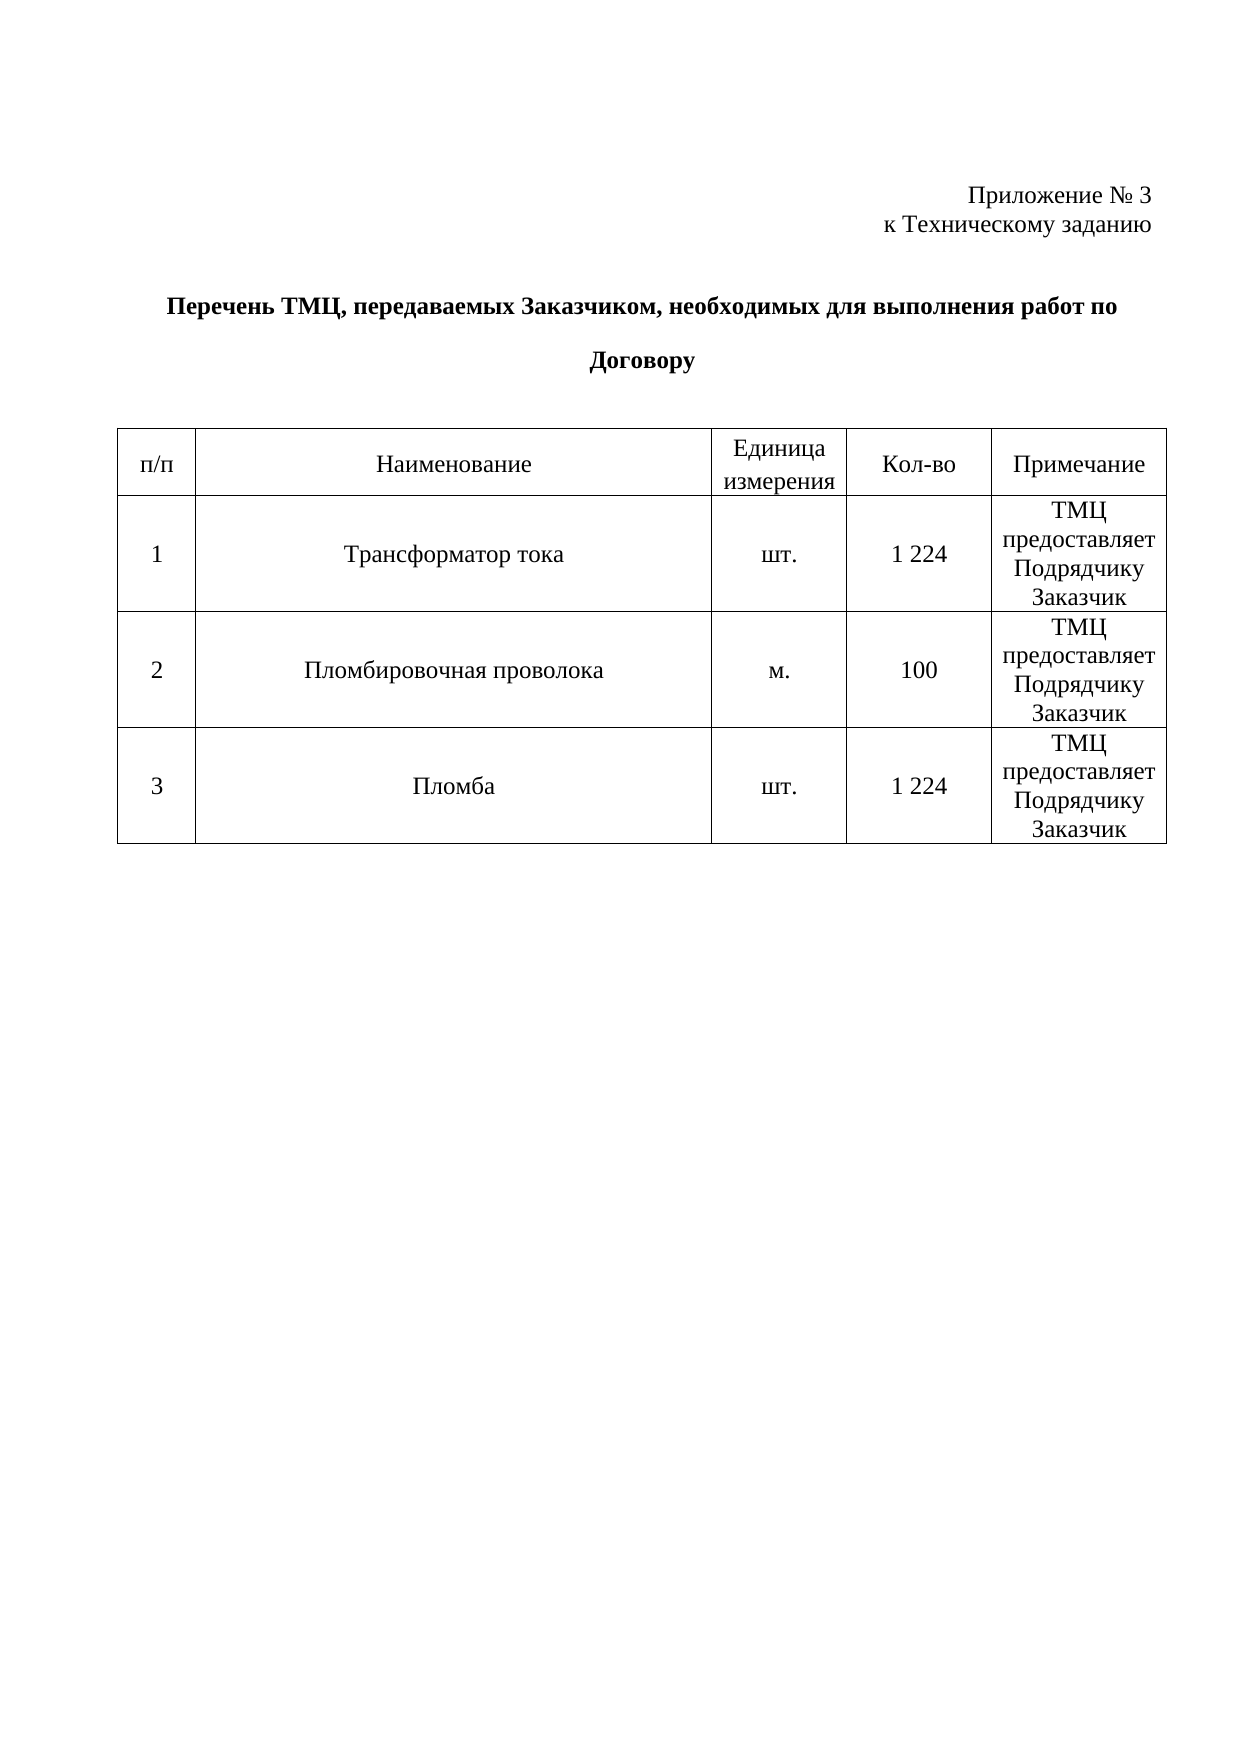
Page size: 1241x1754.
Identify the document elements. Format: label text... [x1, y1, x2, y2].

table_cell Пломбировочная проволока [196, 612, 711, 727]
table_cell ТМЦ предоставляет Подрядчику Заказчик [992, 612, 1166, 727]
table_cell Трансформатор тока [196, 496, 711, 611]
text Перечень ТМЦ, передаваемых Заказчиком, необходимых для выполнения работ по [133, 291, 1152, 320]
table_cell шт. [712, 496, 846, 611]
table_header Примечание [992, 429, 1166, 494]
text к Техническому заданию [133, 209, 1152, 237]
table_cell м. [712, 612, 846, 727]
table_cell Пломба [196, 728, 711, 843]
table_header п/п [118, 429, 195, 494]
text Приложение № 3 [797, 180, 1152, 209]
table_cell 1 224 [847, 496, 991, 611]
table_cell ТМЦ предоставляет Подрядчику Заказчик [992, 728, 1166, 843]
table_header Кол-во [847, 429, 991, 494]
table_header Наименование [196, 429, 711, 494]
text Договору [133, 345, 1152, 374]
table_cell 100 [847, 612, 991, 727]
table_cell 1 [118, 496, 195, 611]
table_cell 2 [118, 612, 195, 727]
table_cell ТМЦ предоставляет Подрядчику Заказчик [992, 496, 1166, 611]
table_cell шт. [712, 728, 846, 843]
table_cell 3 [118, 728, 195, 843]
table_header Единица измерения [712, 429, 846, 494]
table_cell 1 224 [847, 728, 991, 843]
